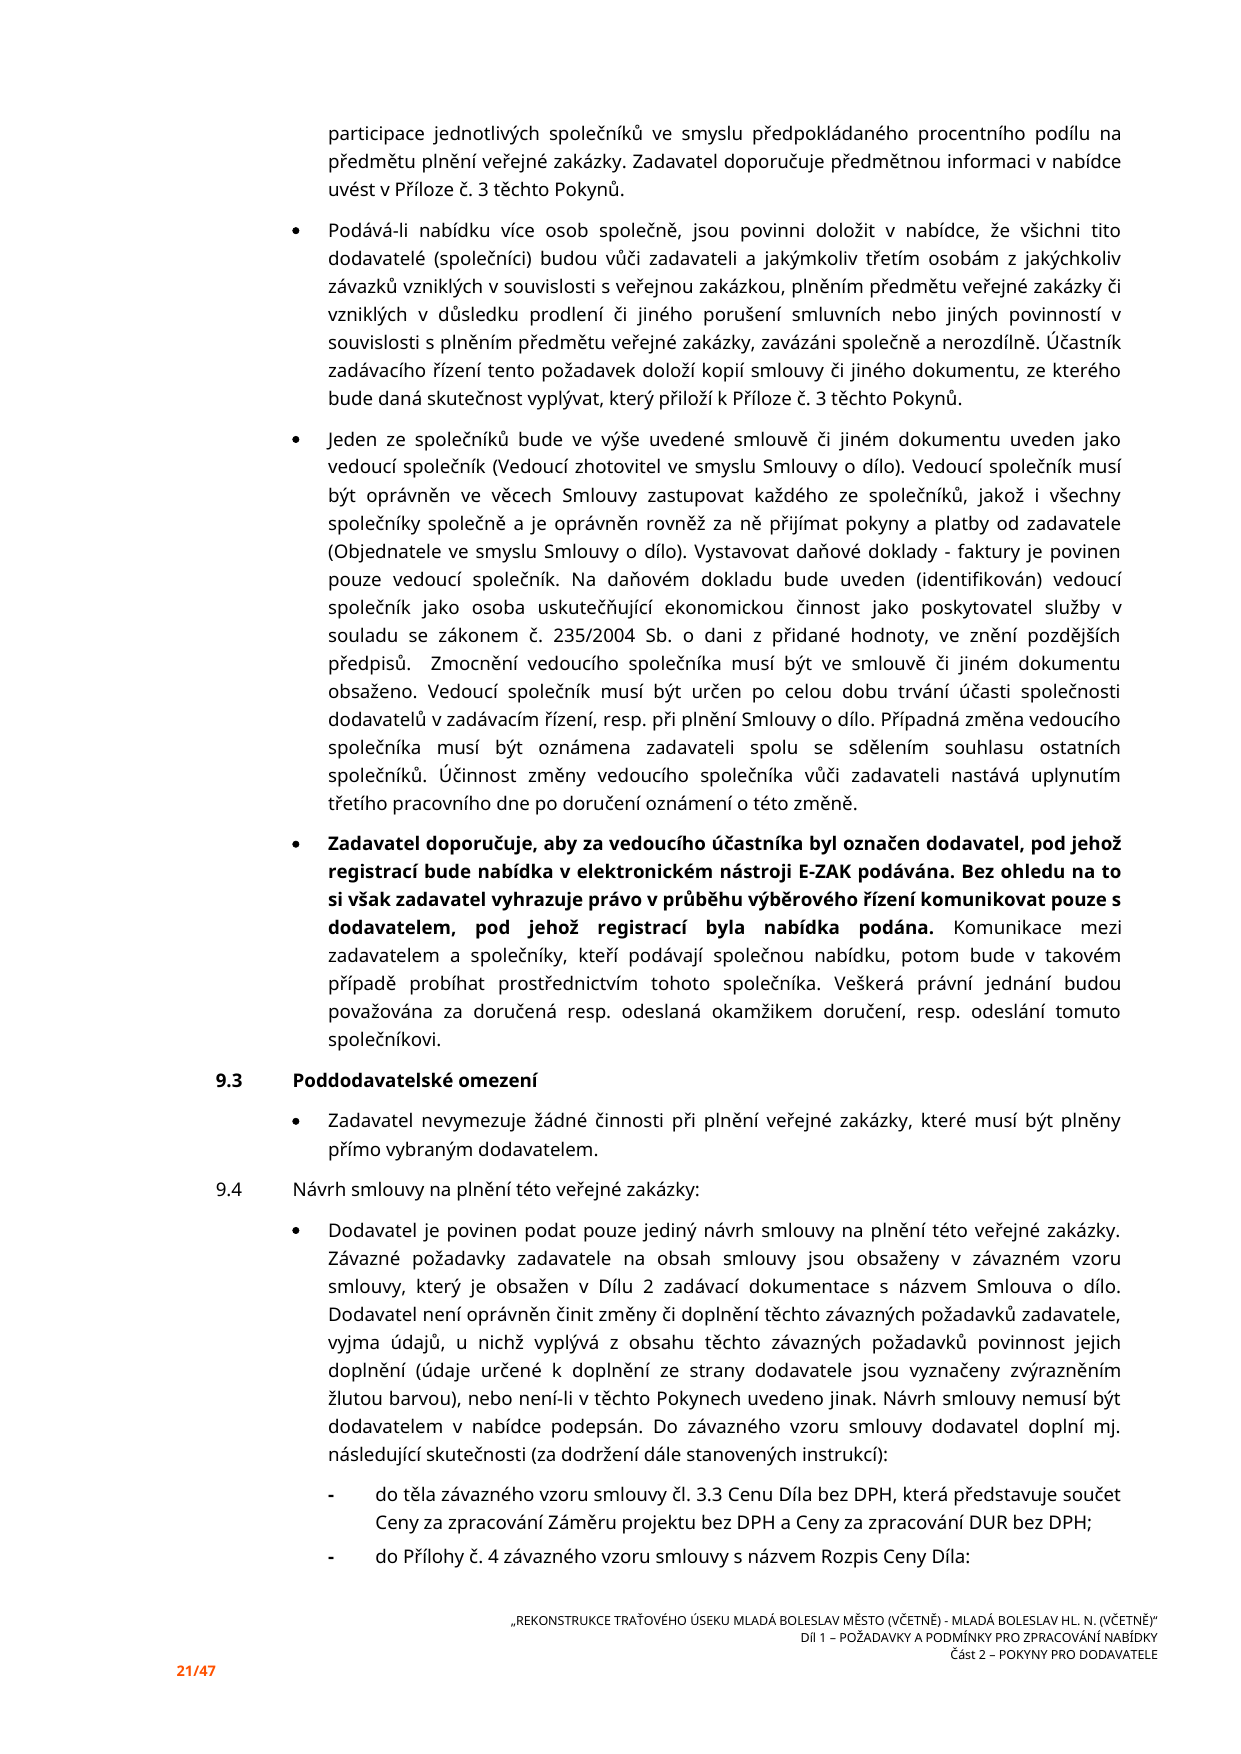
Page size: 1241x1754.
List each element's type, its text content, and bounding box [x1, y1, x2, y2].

text Zadavatel doporučuje, aby za vedoucího účastníka byl označen dodavatel, pod jehož registrací bude nabídka v elektronickém nástroji E-ZAK podávána. Bez ohledu na to si však zadavatel vyhrazuje právo v průběhu výběrového řízení komunikovat pouze s dodavatelem, pod jehož registrací byla nabídka podána. Komunikace mezi zadavatelem a společníky, kteří podávají společnou nabídku, potom bude v takovém případě probíhat prostřednictvím tohoto společníka. Veškerá právní jednání budou považována za doručená resp. odeslaná okamžikem doručení, resp. odeslání tomuto společníkovi. [292, 831, 1122, 1052]
text Podává-li nabídku více osob společně, jsou povinni doložit v nabídce, že všichni tito dodavatelé (společníci) budou vůči zadavateli a jakýmkoliv třetím osobám z jakýchkoliv závazků vzniklých v souvislosti s veřejnou zakázkou, plněním předmětu veřejné zakázky či vzniklých v důsledku prodlení či jiného porušení smluvních nebo jiných povinností v souvislosti s plněním předmětu veřejné zakázky, zavázáni společně a nerozdílně. Účastník zadávacího řízení tento požadavek doloží kopií smlouvy či jiného dokumentu, ze kterého bude daná skutečnost vyplývat, který přiloží k Příloze č. 3 těchto Pokynů. [292, 217, 1122, 411]
text Jeden ze společníků bude ve výše uvedené smlouvě či jiném dokumentu uveden jako vedoucí společník (Vedoucí zhotovitel ve smyslu Smlouvy o dílo). Vedoucí společník musí být oprávněn ve věcech Smlouvy zastupovat každého ze společníků, jakož i všechny společníky společně a je oprávněn rovněž za ně přijímat pokyny a platby od zadavatele (Objednatele ve smyslu Smlouvy o dílo). Vystavovat daňové doklady - faktury je povinen pouze vedoucí společník. Na daňovém dokladu bude uveden (identifikován) vedoucí společník jako osoba uskutečňující ekonomickou činnost jako poskytovatel služby v souladu se zákonem č. 235/2004 Sb. o dani z přidané hodnoty, ve znění pozdějších předpisů. Zmocnění vedoucího společníka musí být ve smlouvě či jiném dokumentu obsaženo. Vedoucí společník musí být určen po celou dobu trvání účasti společnosti dodavatelů v zadávacím řízení, resp. při plnění Smlouvy o dílo. Případná změna vedoucího společníka musí být oznámena zadavateli spolu se sdělením souhlasu ostatních společníků. Účinnost změny vedoucího společníka vůči zadavateli nastává uplynutím třetího pracovního dne po doručení oznámení o této změně. [292, 426, 1122, 816]
text Návrh smlouvy na plnění této veřejné zakázky: [216, 1176, 1122, 1202]
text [292, 121, 1122, 202]
text Poddodavatelské omezení [216, 1067, 1122, 1093]
text Dodavatel je povinen podat pouze jediný návrh smlouvy na plnění této veřejné zakázky. Závazné požadavky zadavatele na obsah smlouvy jsou obsaženy v závazném vzoru smlouvy, který je obsažen v Dílu 2 zadávací dokumentace s názvem Smlouva o dílo. Dodavatel není oprávněn činit změny či doplnění těchto závazných požadavků zadavatele, vyjma údajů, u nichž vyplývá z obsahu těchto závazných požadavků povinnost jejich doplnění (údaje určené k doplnění ze strany dodavatele jsou vyznačeny zvýrazněním žlutou barvou), nebo není-li v těchto Pokynech uvedeno jinak. Návrh smlouvy nemusí být dodavatelem v nabídce podepsán. Do závazného vzoru smlouvy dodavatel doplní mj. následující skutečnosti (za dodržení dále stanovených instrukcí): [292, 1217, 1122, 1467]
text do Přílohy č. 4 závazného vzoru smlouvy s názvem Rozpis Ceny Díla: [328, 1544, 1122, 1569]
text Zadavatel nevymezuje žádné činnosti při plnění veřejné zakázky, které musí být plněny přímo vybraným dodavatelem. [292, 1108, 1122, 1161]
text do těla závazného vzoru smlouvy čl. 3.3 Cenu Díla bez DPH, která představuje součet Ceny za zpracování Záměru projektu bez DPH a Ceny za zpracování DUR bez DPH; [328, 1482, 1122, 1535]
